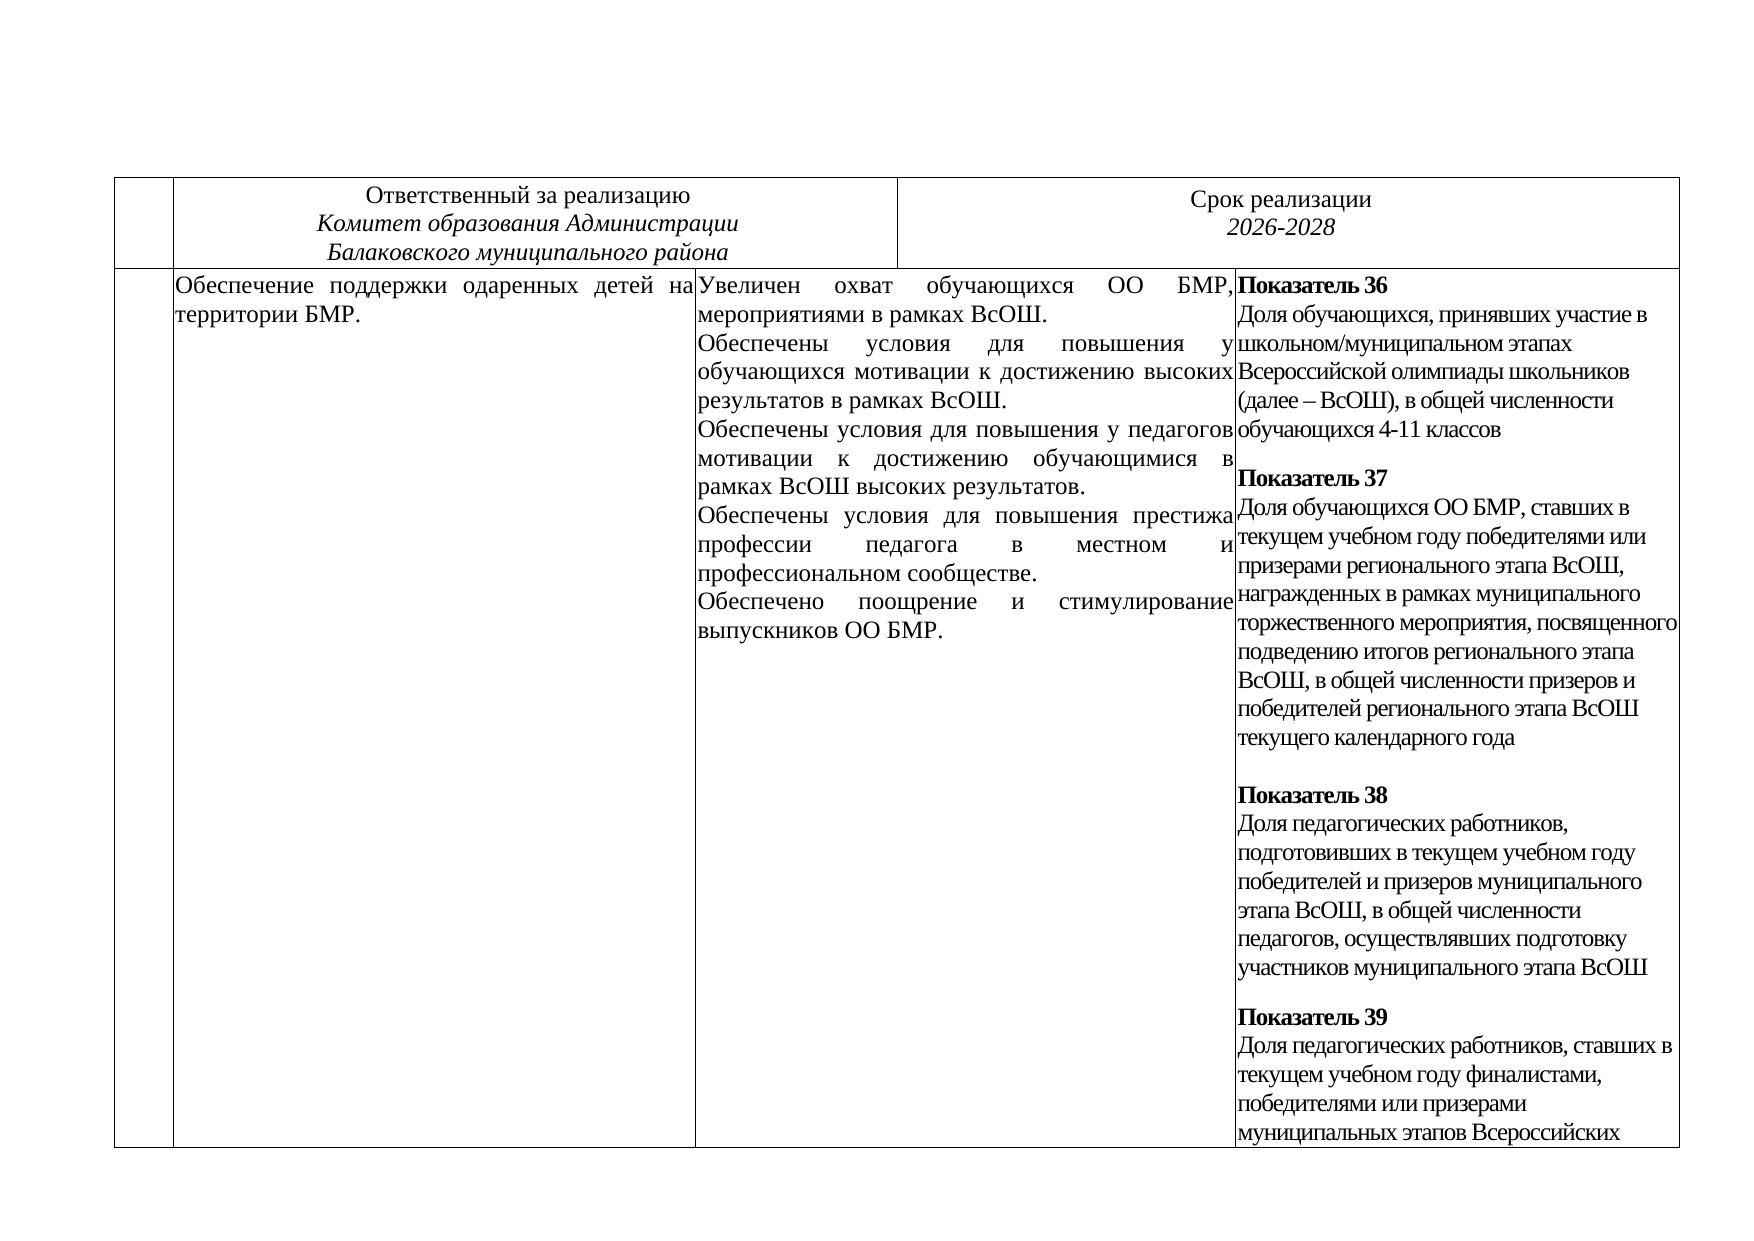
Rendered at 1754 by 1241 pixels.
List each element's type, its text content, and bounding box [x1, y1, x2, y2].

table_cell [174, 269, 695, 1147]
table_cell Ответственный за реализацию Комитет образования Администрации Балаковского муниципального района [174, 178, 897, 268]
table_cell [1236, 269, 1679, 1147]
table_cell [115, 269, 173, 1147]
table_cell Срок реализации 2026-2028 [898, 178, 1679, 268]
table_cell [696, 269, 1235, 1147]
table_cell [115, 178, 173, 268]
